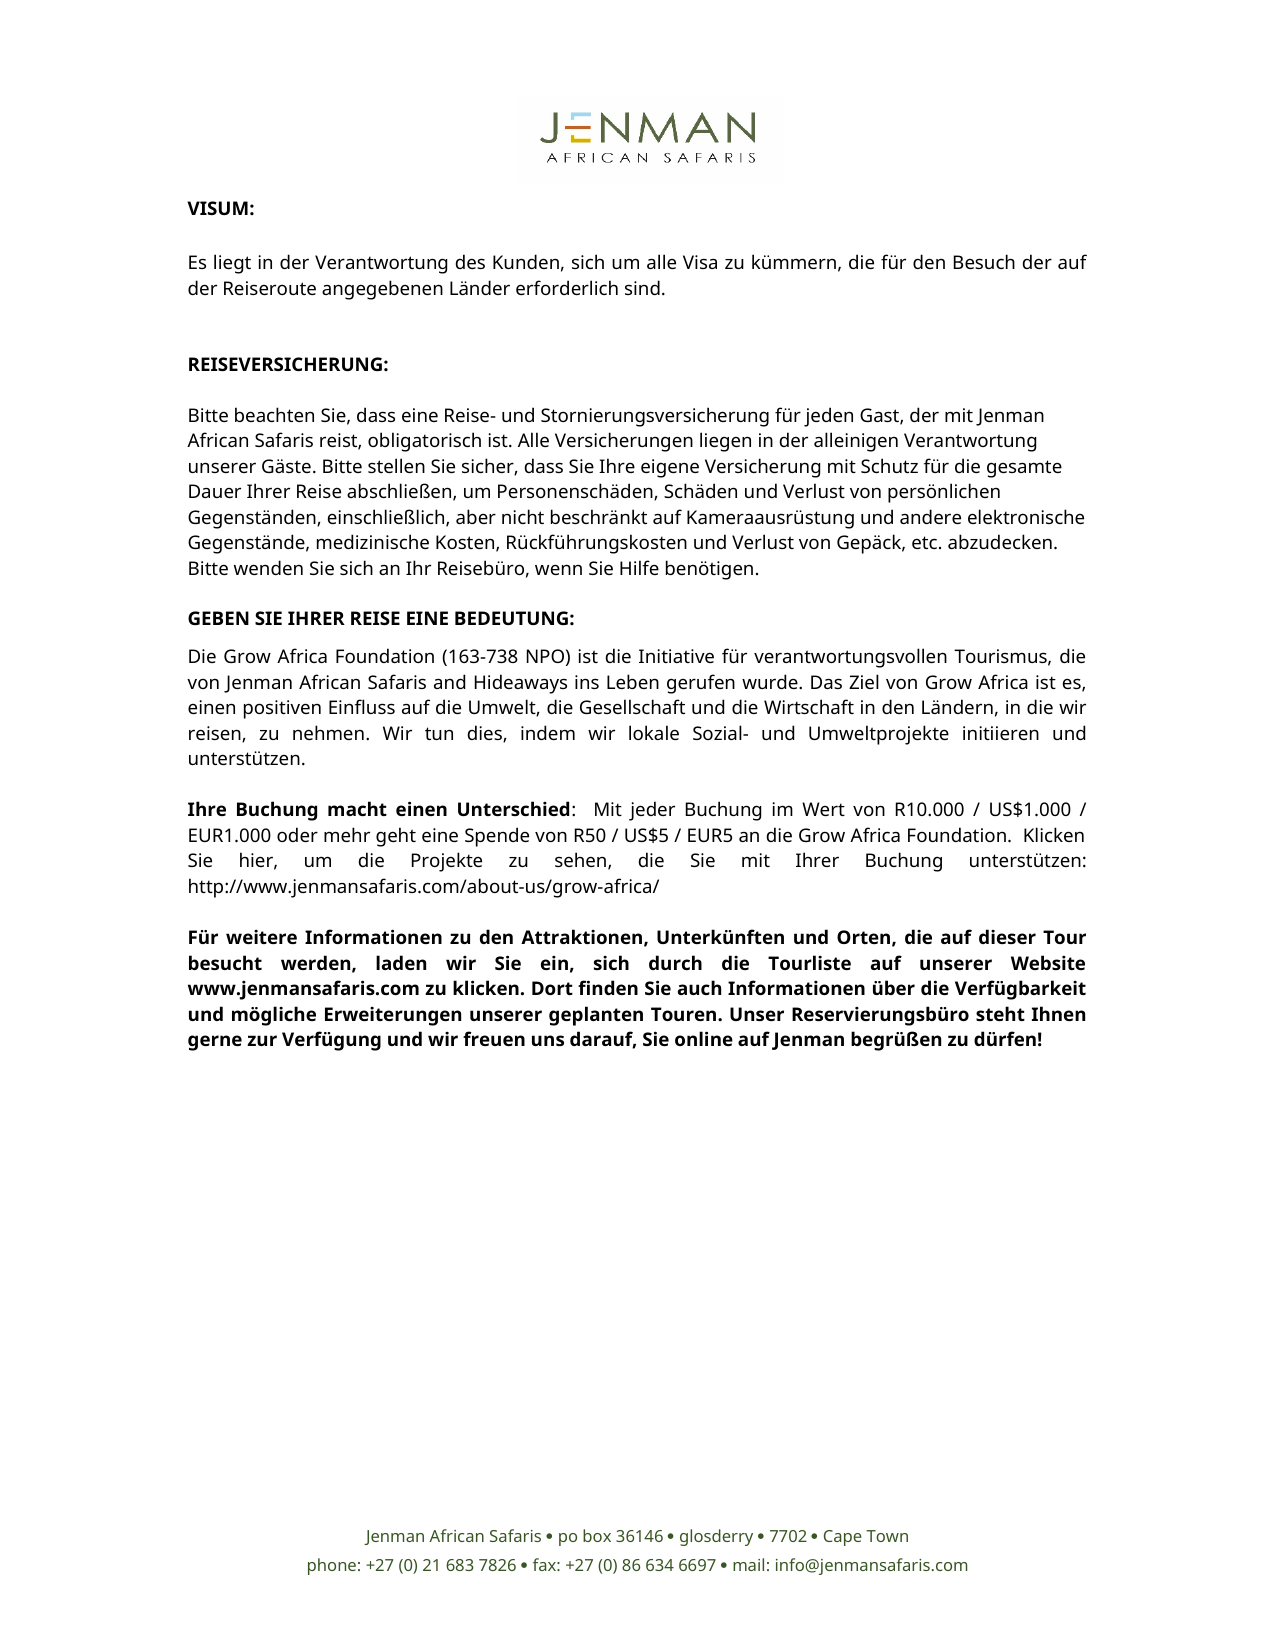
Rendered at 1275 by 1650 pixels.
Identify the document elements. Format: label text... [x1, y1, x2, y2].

text Die Grow Africa Foundation (163-738 NPO) ist die Initiative für verantwortungsvollen Tourismus, die von Jenman African Safaris and Hideaways ins Leben gerufen wurde. Das Ziel von Grow Africa ist es, einen positiven Einfluss auf die Umwelt, die Gesellschaft und die Wirtschaft in den Ländern, in die wir reisen, zu nehmen. Wir tun dies, indem wir lokale Sozial- und Umweltprojekte initiieren und unterstützen. [187, 643, 1087, 771]
text Es liegt in der Verantwortung des Kunden, sich um alle Visa zu kümmern, die für den Besuch der auf der Reiseroute angegebenen Länder erforderlich sind. [187, 249, 1087, 300]
subtitle GEBEN SIE IHRER REISE EINE BEDEUTUNG: [187, 606, 1087, 631]
text Ihre Buchung macht einen Unterschied: Mit jeder Buchung im Wert von R10.000 / US$1.000 / EUR1.000 oder mehr geht eine Spende von R50 / US$5 / EUR5 an die Grow Africa Foundation. Klicken Sie hier, um die Projekte zu sehen, die Sie mit Ihrer Buchung unterstützen: http://www.jenmansafaris.com/about-us/grow-africa/ [187, 797, 1087, 899]
text Für weitere Informationen zu den Attraktionen, Unterkünften und Orten, die auf dieser Tour besucht werden, laden wir Sie ein, sich durch die Tourliste auf unserer Website www.jenmansafaris.com zu klicken. Dort finden Sie auch Informationen über die Verfügbarkeit und mögliche Erweiterungen unserer geplanten Touren. Unser Reservierungsbüro steht Ihnen gerne zur Verfügung und wir freuen uns darauf, Sie online auf Jenman begrüßen zu dürfen! [187, 899, 1087, 1052]
picture [517, 95, 783, 185]
subtitle VISUM: [187, 195, 1087, 221]
text REISEVERSICHERUNG: [187, 351, 1087, 377]
subtitle Bitte beachten Sie, dass eine Reise- und Stornierungsversicherung für jeden Gast, der mit Jenman African Safaris reist, obligatorisch ist. Alle Versicherungen liegen in der alleinigen Verantwortung unserer Gäste. Bitte stellen Sie sicher, dass Sie Ihre eigene Versicherung mit Schutz für die gesamte Dauer Ihrer Reise abschließen, um Personenschäden, Schäden und Verlust von persönlichen Gegenständen, einschließlich, aber nicht beschränkt auf Kameraausrüstung und andere elektronische Gegenstände, medizinische Kosten, Rückführungskosten und Verlust von Gepäck, etc. abzudecken. Bitte wenden Sie sich an Ihr Reisebüro, wenn Sie Hilfe benötigen. [187, 402, 1087, 581]
